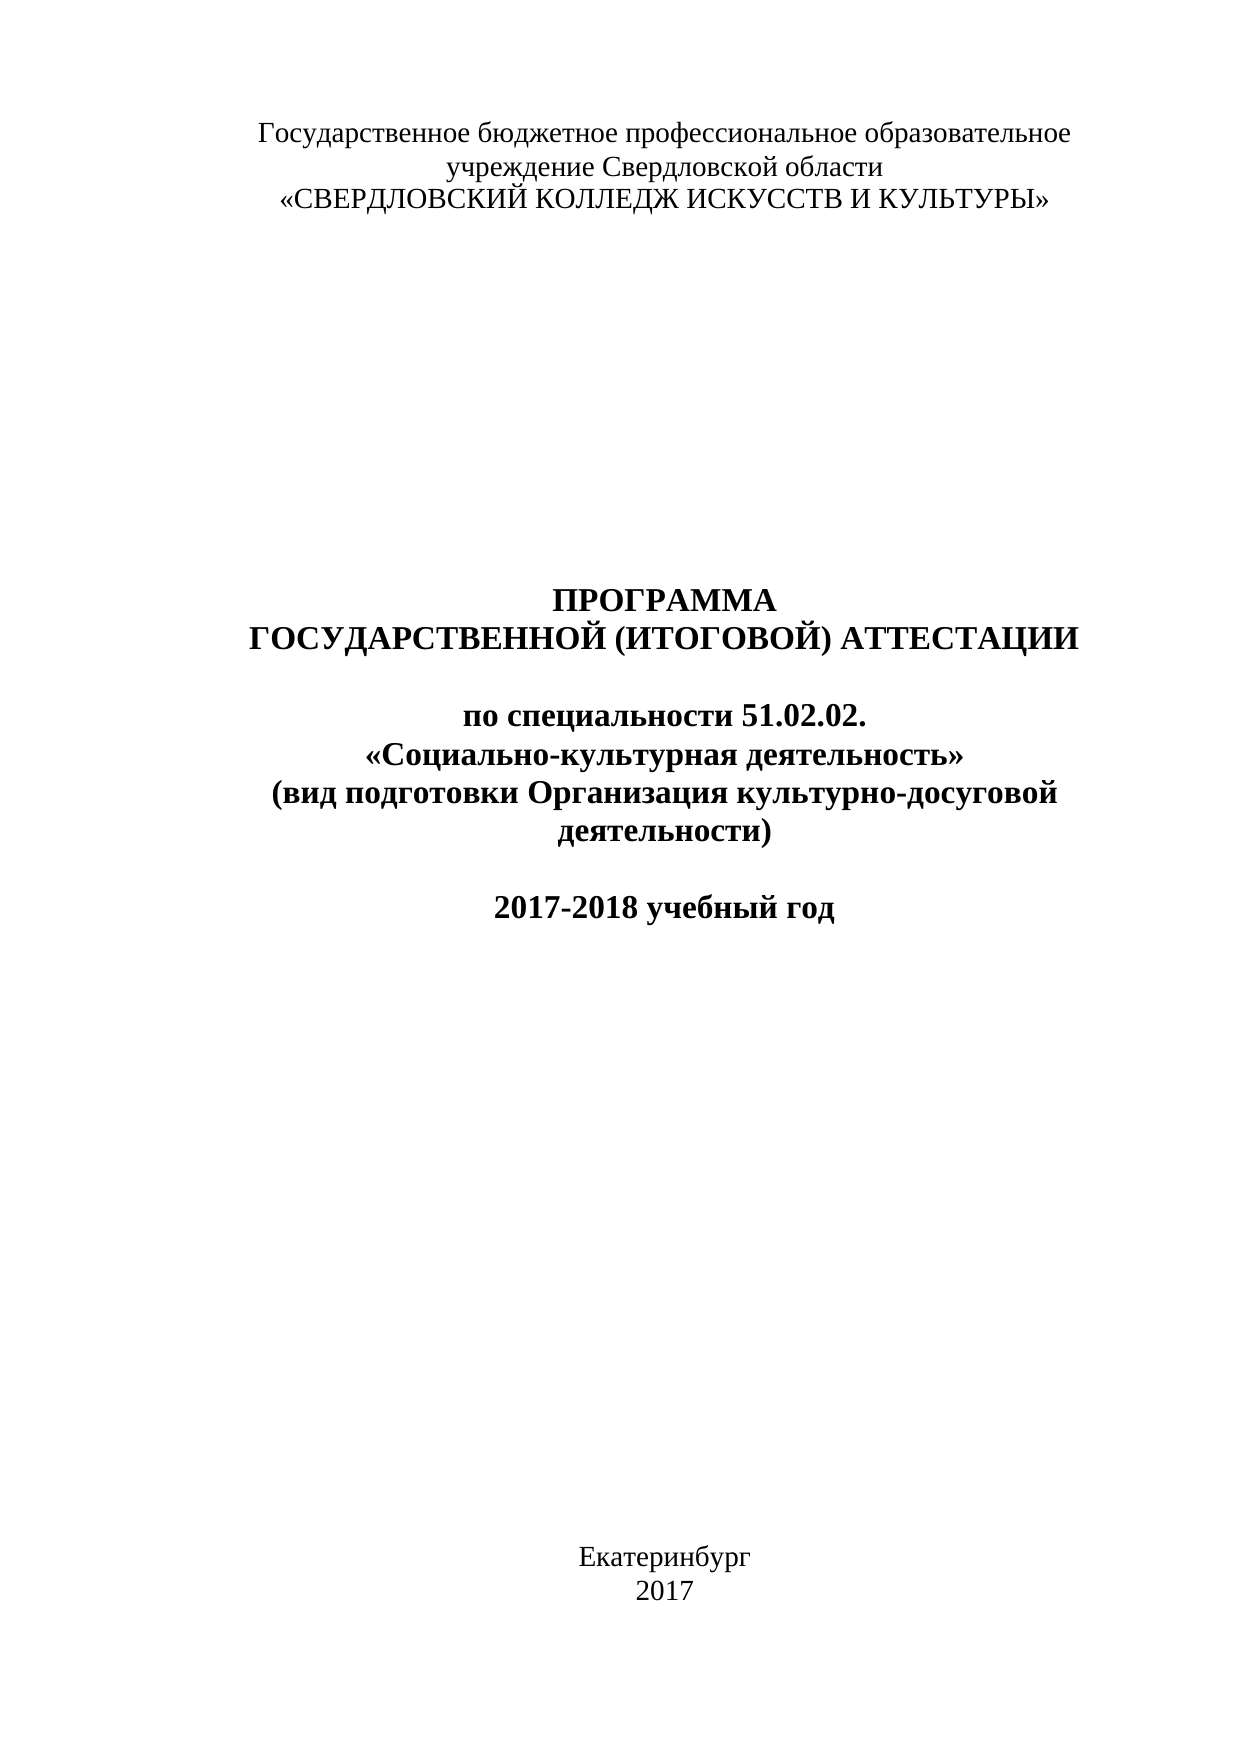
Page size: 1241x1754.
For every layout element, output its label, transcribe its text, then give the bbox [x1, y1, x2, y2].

text 2017 [542, 1573, 787, 1606]
text ПРОГРАММА ГОСУДАРСТВЕННОЙ (ИТОГОВОЙ) АТТЕСТАЦИИ [249, 580, 1081, 657]
text по специальности 51.02.02. [213, 695, 1116, 734]
text Екатеринбург [542, 1539, 787, 1573]
subtitle Государственное бюджетное профессиональное образовательное учреждение Свердловской области [213, 115, 1116, 182]
text (вид подготовки Организация культурно-досуговой деятельности) [213, 772, 1116, 849]
text 2017-2018 учебный год [212, 887, 1116, 926]
text «СВЕРДЛОВСКИЙ КОЛЛЕДЖ ИСКУССТВ И КУЛЬТУРЫ» [213, 182, 1116, 216]
text «Социально-культурная деятельность» [213, 734, 1116, 772]
